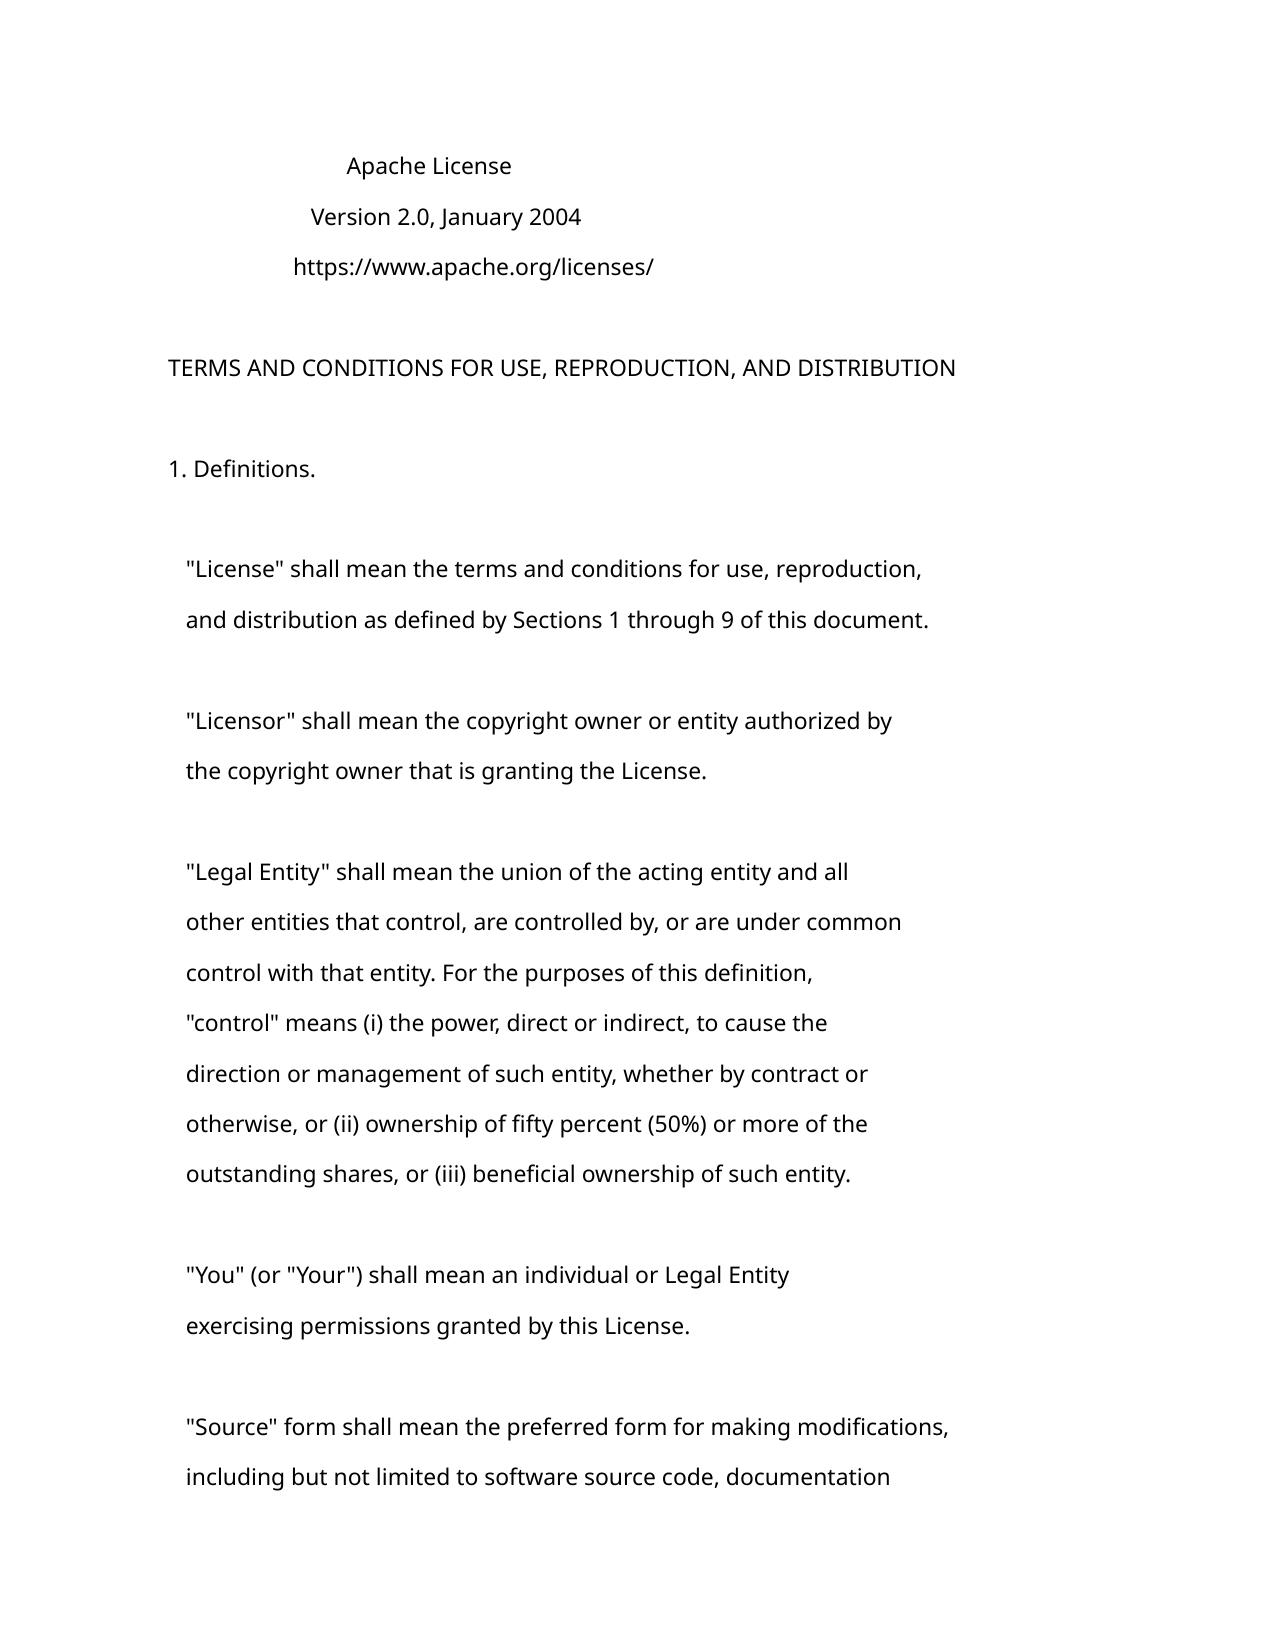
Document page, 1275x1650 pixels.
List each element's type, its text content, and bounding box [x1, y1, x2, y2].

text "Legal Entity" shall mean the union of the acting entity and all [150, 856, 1125, 887]
text TERMS AND CONDITIONS FOR USE, REPRODUCTION, AND DISTRIBUTION [150, 352, 1125, 383]
text control with that entity. For the purposes of this definition, [150, 957, 1125, 988]
text direction or management of such entity, whether by contract or [150, 1057, 1125, 1089]
text Version 2.0, January 2004 [150, 200, 1125, 232]
text "License" shall mean the terms and conditions for use, reproduction, [150, 553, 1125, 584]
text other entities that control, are controlled by, or are under common [150, 906, 1125, 937]
text https://www.apache.org/licenses/ [150, 251, 1125, 282]
text outstanding shares, or (iii) beneficial ownership of such entity. [150, 1158, 1125, 1189]
text 1. Definitions. [150, 452, 1125, 484]
text "Source" form shall mean the preferred form for making modifications, [150, 1410, 1125, 1442]
text and distribution as defined by Sections 1 through 9 of this document. [150, 604, 1125, 635]
text "Licensor" shall mean the copyright owner or entity authorized by [150, 704, 1125, 736]
text exercising permissions granted by this License. [150, 1309, 1125, 1341]
text "control" means (i) the power, direct or indirect, to cause the [150, 1007, 1125, 1038]
text including but not limited to software source code, documentation [150, 1461, 1125, 1492]
text Apache License [150, 150, 1125, 181]
text otherwise, or (ii) ownership of fifty percent (50%) or more of the [150, 1108, 1125, 1139]
text "You" (or "Your") shall mean an individual or Legal Entity [150, 1259, 1125, 1290]
text the copyright owner that is granting the License. [150, 755, 1125, 786]
